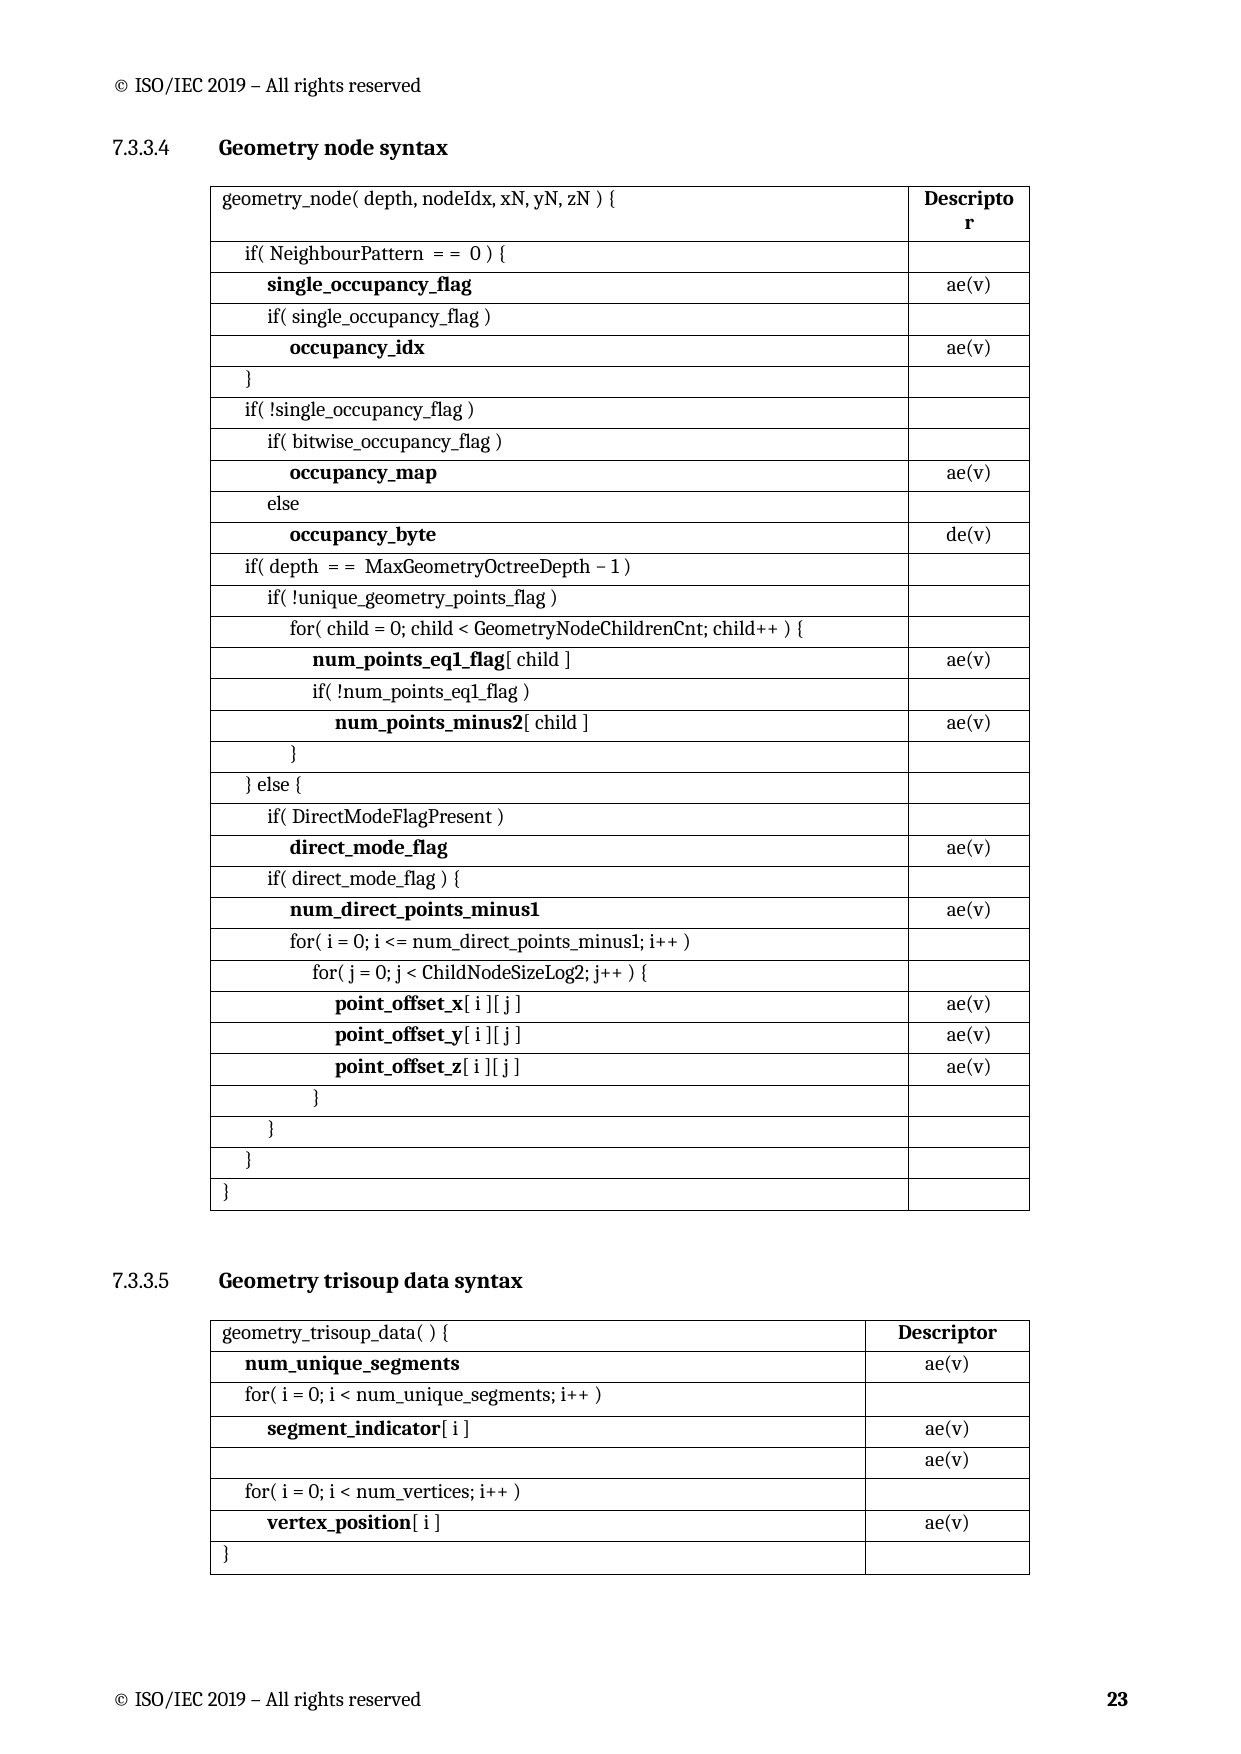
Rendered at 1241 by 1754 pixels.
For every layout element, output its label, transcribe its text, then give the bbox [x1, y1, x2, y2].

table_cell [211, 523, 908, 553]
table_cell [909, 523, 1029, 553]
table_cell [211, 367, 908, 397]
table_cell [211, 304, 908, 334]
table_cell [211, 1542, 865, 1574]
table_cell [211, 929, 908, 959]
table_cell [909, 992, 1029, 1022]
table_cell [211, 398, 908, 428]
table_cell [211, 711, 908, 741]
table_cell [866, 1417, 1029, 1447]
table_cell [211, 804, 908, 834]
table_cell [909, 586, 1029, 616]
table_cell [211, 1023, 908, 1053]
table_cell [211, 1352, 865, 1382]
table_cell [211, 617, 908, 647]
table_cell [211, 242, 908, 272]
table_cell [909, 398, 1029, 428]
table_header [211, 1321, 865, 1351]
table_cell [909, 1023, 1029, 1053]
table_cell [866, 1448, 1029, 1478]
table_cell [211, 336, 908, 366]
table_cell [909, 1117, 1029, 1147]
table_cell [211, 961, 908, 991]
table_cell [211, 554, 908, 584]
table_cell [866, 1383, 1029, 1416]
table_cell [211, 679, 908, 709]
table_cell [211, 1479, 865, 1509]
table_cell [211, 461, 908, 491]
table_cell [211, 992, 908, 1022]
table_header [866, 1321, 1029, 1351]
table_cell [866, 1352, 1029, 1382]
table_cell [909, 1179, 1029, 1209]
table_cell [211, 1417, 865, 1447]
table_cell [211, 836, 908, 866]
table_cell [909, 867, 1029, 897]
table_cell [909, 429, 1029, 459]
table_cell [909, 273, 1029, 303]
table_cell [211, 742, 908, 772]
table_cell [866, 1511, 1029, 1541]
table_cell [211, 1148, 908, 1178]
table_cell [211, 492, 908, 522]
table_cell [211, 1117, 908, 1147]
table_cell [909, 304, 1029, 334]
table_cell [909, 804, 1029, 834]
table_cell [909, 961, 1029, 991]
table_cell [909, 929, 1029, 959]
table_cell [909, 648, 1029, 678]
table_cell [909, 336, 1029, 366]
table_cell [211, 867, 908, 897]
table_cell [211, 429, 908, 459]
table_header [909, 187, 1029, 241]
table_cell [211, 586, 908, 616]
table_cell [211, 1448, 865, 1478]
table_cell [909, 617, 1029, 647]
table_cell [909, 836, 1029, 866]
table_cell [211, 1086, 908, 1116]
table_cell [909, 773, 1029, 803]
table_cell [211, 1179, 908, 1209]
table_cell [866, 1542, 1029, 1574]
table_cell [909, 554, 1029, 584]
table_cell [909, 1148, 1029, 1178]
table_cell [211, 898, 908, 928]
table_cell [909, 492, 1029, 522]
subtitle Geometry node syntax [112, 134, 1128, 161]
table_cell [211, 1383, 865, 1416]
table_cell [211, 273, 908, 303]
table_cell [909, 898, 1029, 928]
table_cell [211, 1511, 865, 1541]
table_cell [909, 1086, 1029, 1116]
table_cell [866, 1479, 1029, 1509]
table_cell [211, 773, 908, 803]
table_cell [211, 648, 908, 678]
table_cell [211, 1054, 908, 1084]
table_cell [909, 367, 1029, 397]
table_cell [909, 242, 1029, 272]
subtitle Geometry trisoup data syntax [112, 1268, 1128, 1294]
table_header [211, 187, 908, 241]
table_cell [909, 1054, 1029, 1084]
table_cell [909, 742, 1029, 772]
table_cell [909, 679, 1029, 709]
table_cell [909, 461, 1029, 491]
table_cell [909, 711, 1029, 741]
